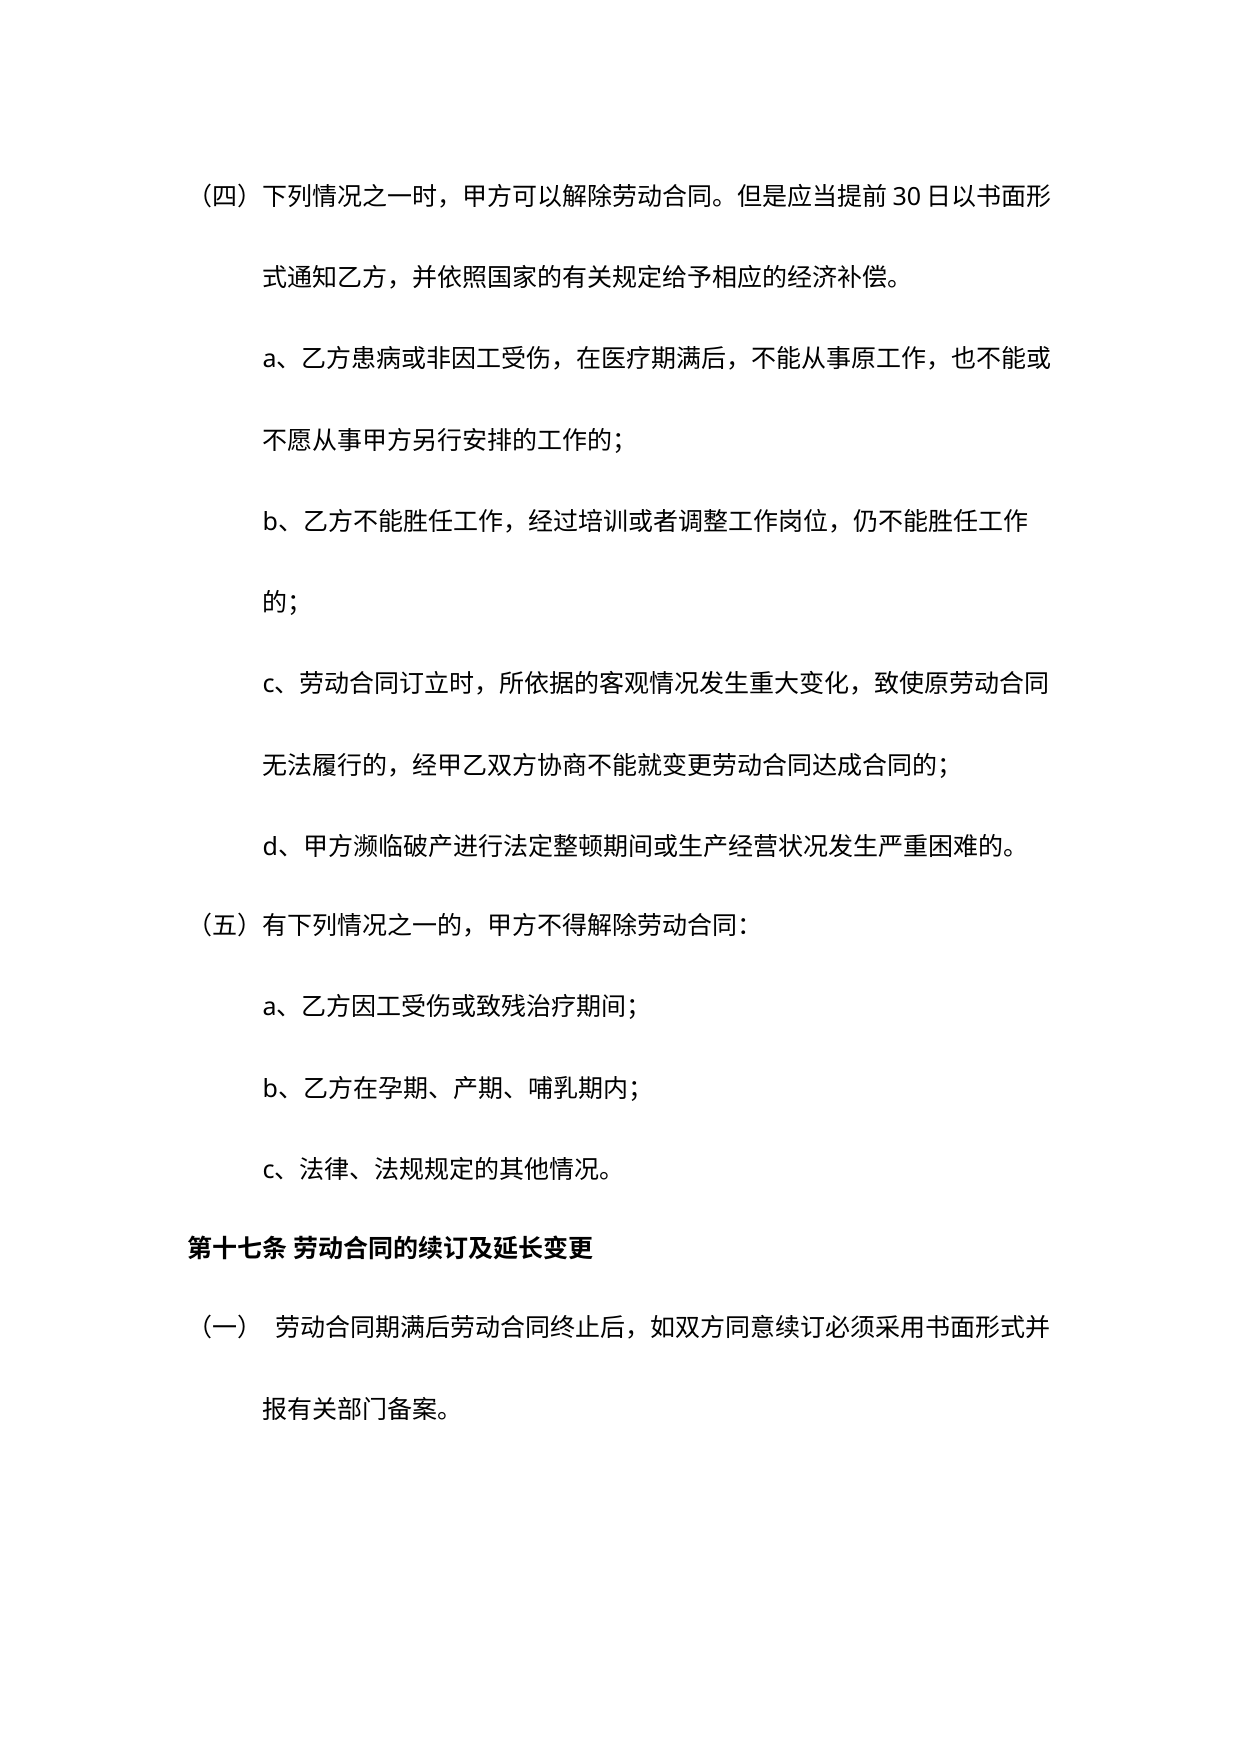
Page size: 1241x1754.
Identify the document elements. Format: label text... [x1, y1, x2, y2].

text 第十七条 劳动合同的续订及延长变更 [187, 1214, 1053, 1279]
text （四）下列情况之一时，甲方可以解除劳动合同。但是应当提前30日以书面形式通知乙方，并依照国家的有关规定给予相应的经济补偿。 a、乙方患病或非因工受伤，在医疗期满后，不能从事原工作，也不能或不愿从事甲方另行安排的工作的； b、乙方不能胜任工作，经过培训或者调整工作岗位，仍不能胜任工作的； c、劳动合同订立时，所依据的客观情况发生重大变化，致使原劳动合同无法履行的，经甲乙双方协商不能就变更劳动合同达成合同的； d、甲方濒临破产进行法定整顿期间或生产经营状况发生严重困难的。 [187, 162, 1053, 877]
list 劳动合同期满后劳动合同终止后，如双方同意续订必须采用书面形式并报有关部门备案。 [187, 1293, 1053, 1440]
text （五）有下列情况之一的，甲方不得解除劳动合同： a、乙方因工受伤或致残治疗期间； b、乙方在孕期、产期、哺乳期内； c、法律、法规规定的其他情况。 [187, 891, 1053, 1200]
